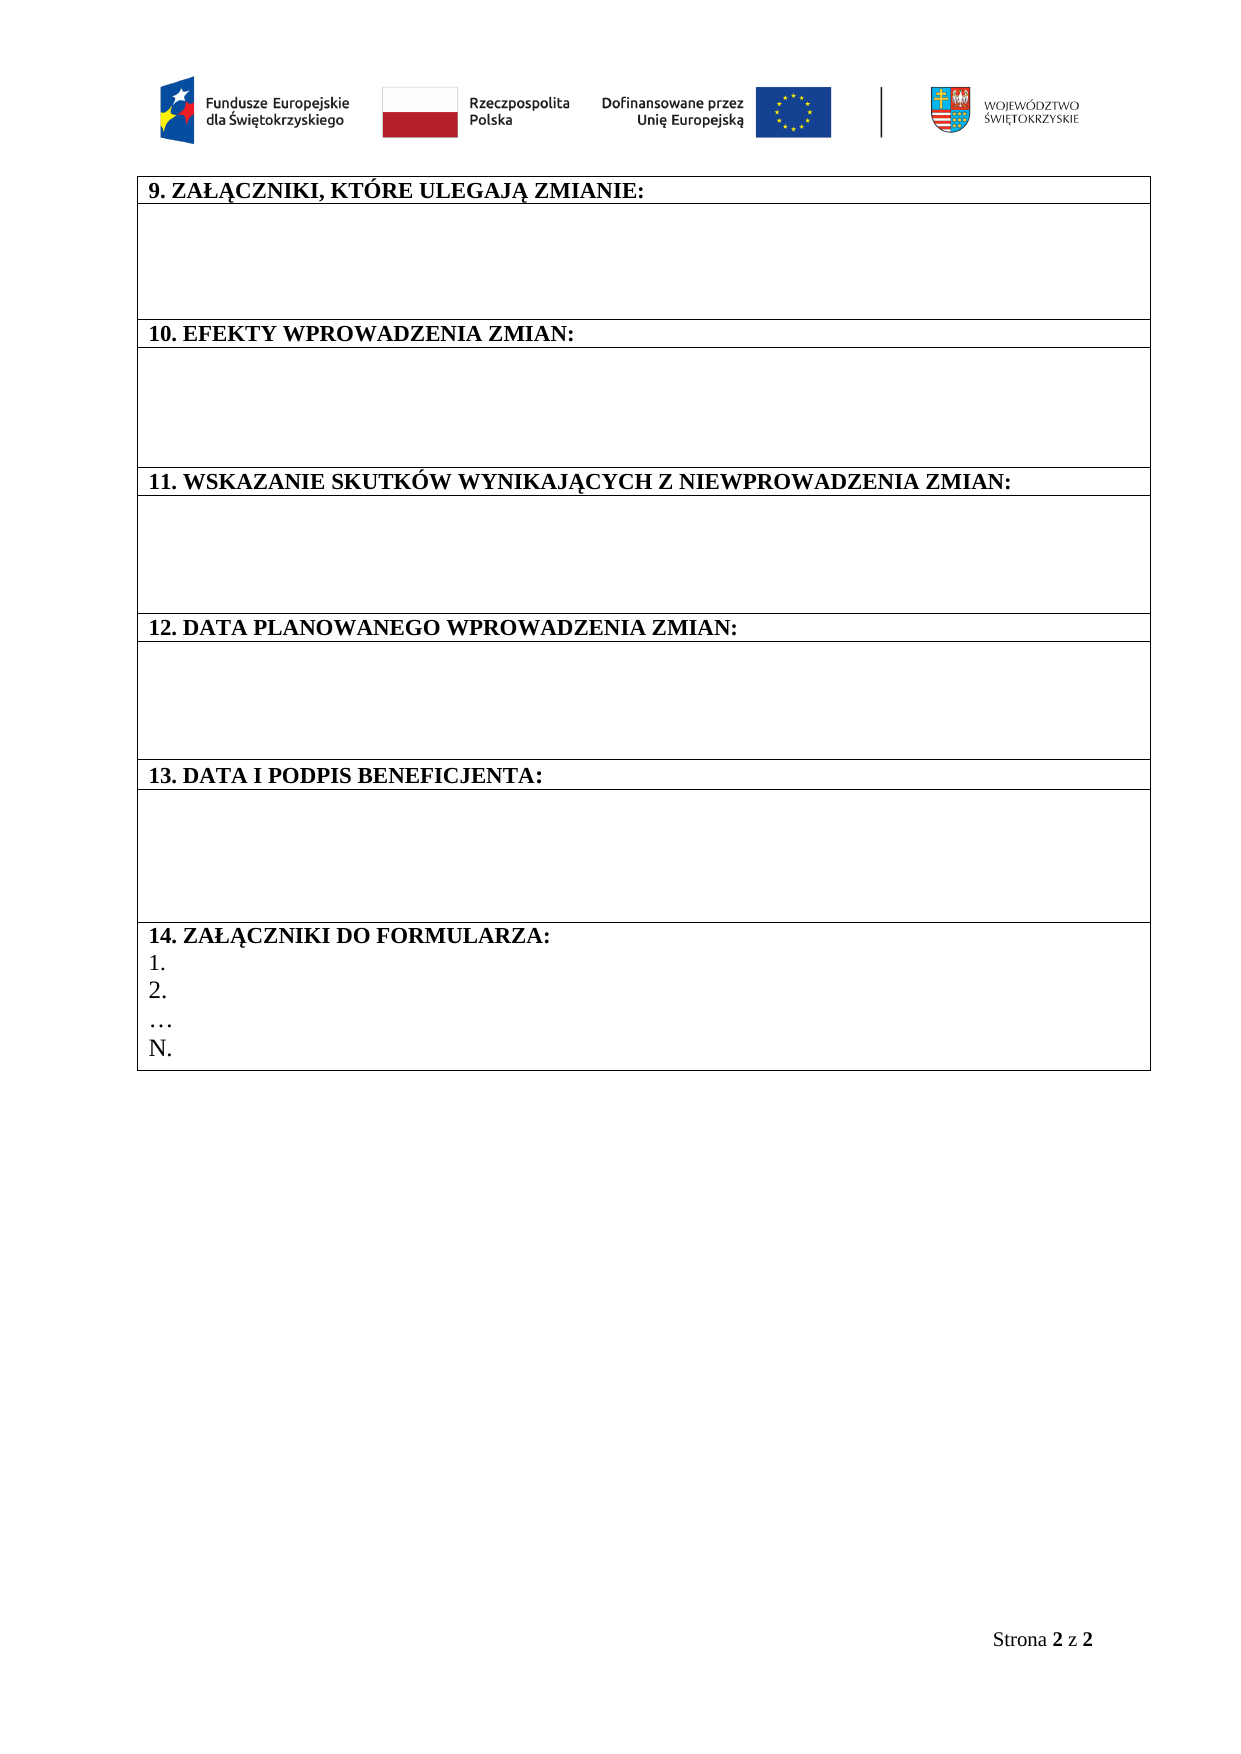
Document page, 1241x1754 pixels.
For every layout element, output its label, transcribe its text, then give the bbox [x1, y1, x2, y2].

table_cell 9. ZAŁĄCZNIKI, KTÓRE ULEGAJĄ ZMIANIE: [138, 177, 1150, 203]
picture [147, 73, 1092, 147]
table_cell 12. DATA PLANOWANEGO WPROWADZENIA ZMIAN: [138, 614, 1150, 641]
table_cell 10. EFEKTY WPROWADZENIA ZMIAN: [138, 320, 1150, 347]
table_cell [138, 642, 1150, 759]
table_cell [138, 790, 1150, 922]
table_cell 14. ZAŁĄCZNIKI DO FORMULARZA: 1. 2. … N. [138, 923, 1150, 1069]
table_cell 11. WSKAZANIE SKUTKÓW WYNIKAJĄCYCH Z NIEWPROWADZENIA ZMIAN: [138, 468, 1150, 495]
table_cell [138, 496, 1150, 613]
table_cell 13. DATA I PODPIS BENEFICJENTA: [138, 760, 1150, 789]
table_cell [138, 204, 1150, 319]
table_cell [138, 348, 1150, 467]
